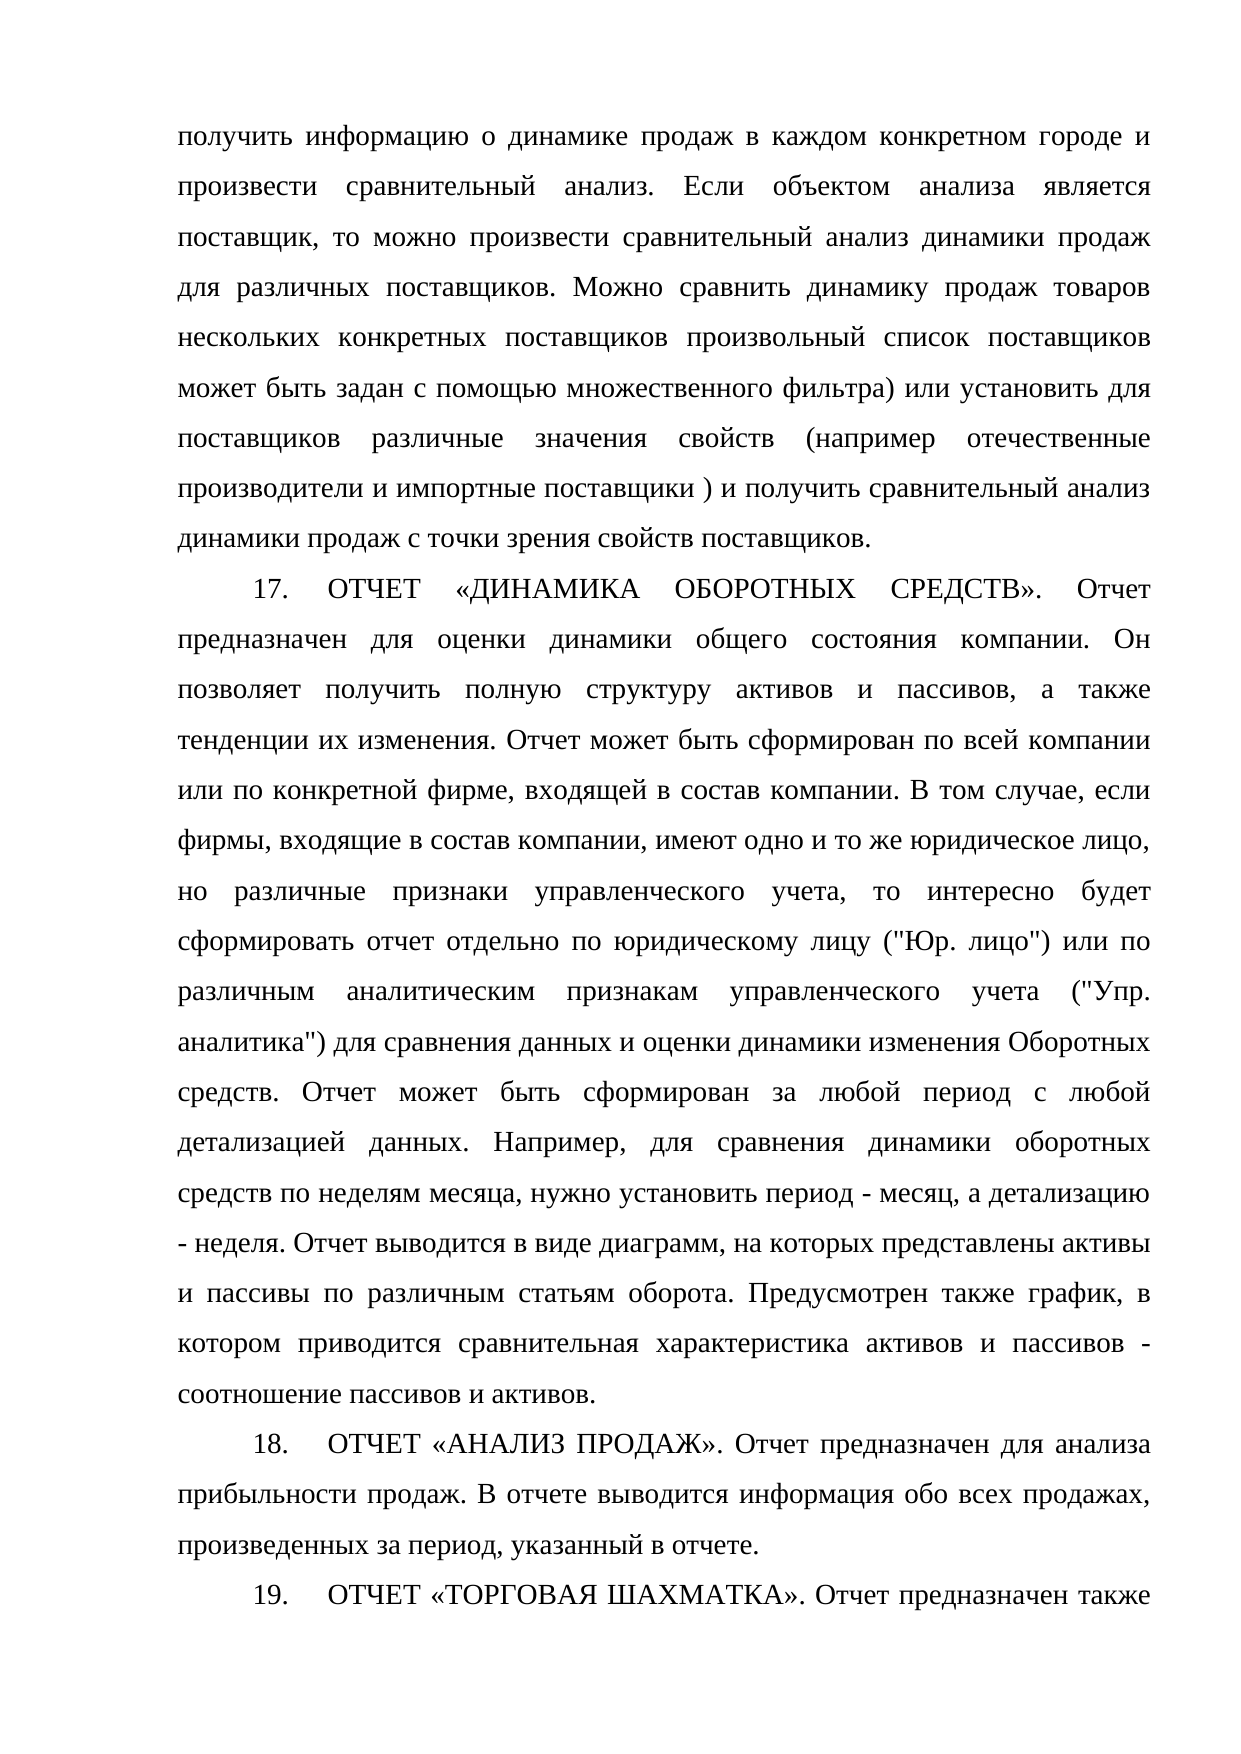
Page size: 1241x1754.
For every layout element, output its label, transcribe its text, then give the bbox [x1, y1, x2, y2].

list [177, 118, 1152, 554]
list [177, 1577, 1152, 1611]
list ОТЧЕТ «АНАЛИЗ ПРОДАЖ». Отчет предназначен для анализа прибыльности продаж. В отчете выводится информация обо всех продажах, произведенных за период, указанный в отчете. [177, 1426, 1152, 1560]
list ОТЧЕТ «ДИНАМИКА ОБОРОТНЫХ СРЕДСТВ». Отчет предназначен для оценки динамики общего состояния компании. Он позволяет получить полную структуру активов и пассивов, а также тенденции их изменения. Отчет может быть сформирован по всей компании или по конкретной фирме, входящей в состав компании. В том случае, если фирмы, входящие в состав компании, имеют одно и то же юридическое лицо, но различные признаки управленческого учета, то интересно будет сформировать отчет отдельно по юридическому лицу ("Юр. лицо") или по различным аналитическим признакам управленческого учета ("Упр. аналитика") для сравнения данных и оценки динамики изменения Оборотных средств. Отчет может быть сформирован за любой период с любой детализацией данных. Например, для сравнения динамики оборотных средств по неделям месяца, нужно установить период - месяц, а детализацию - неделя. Отчет выводится в виде диаграмм, на которых представлены активы и пассивы по различным статьям оборота. Предусмотрен также график, в котором приводится сравнительная характеристика активов и пассивов - соотношение пассивов и активов. [177, 571, 1152, 1409]
